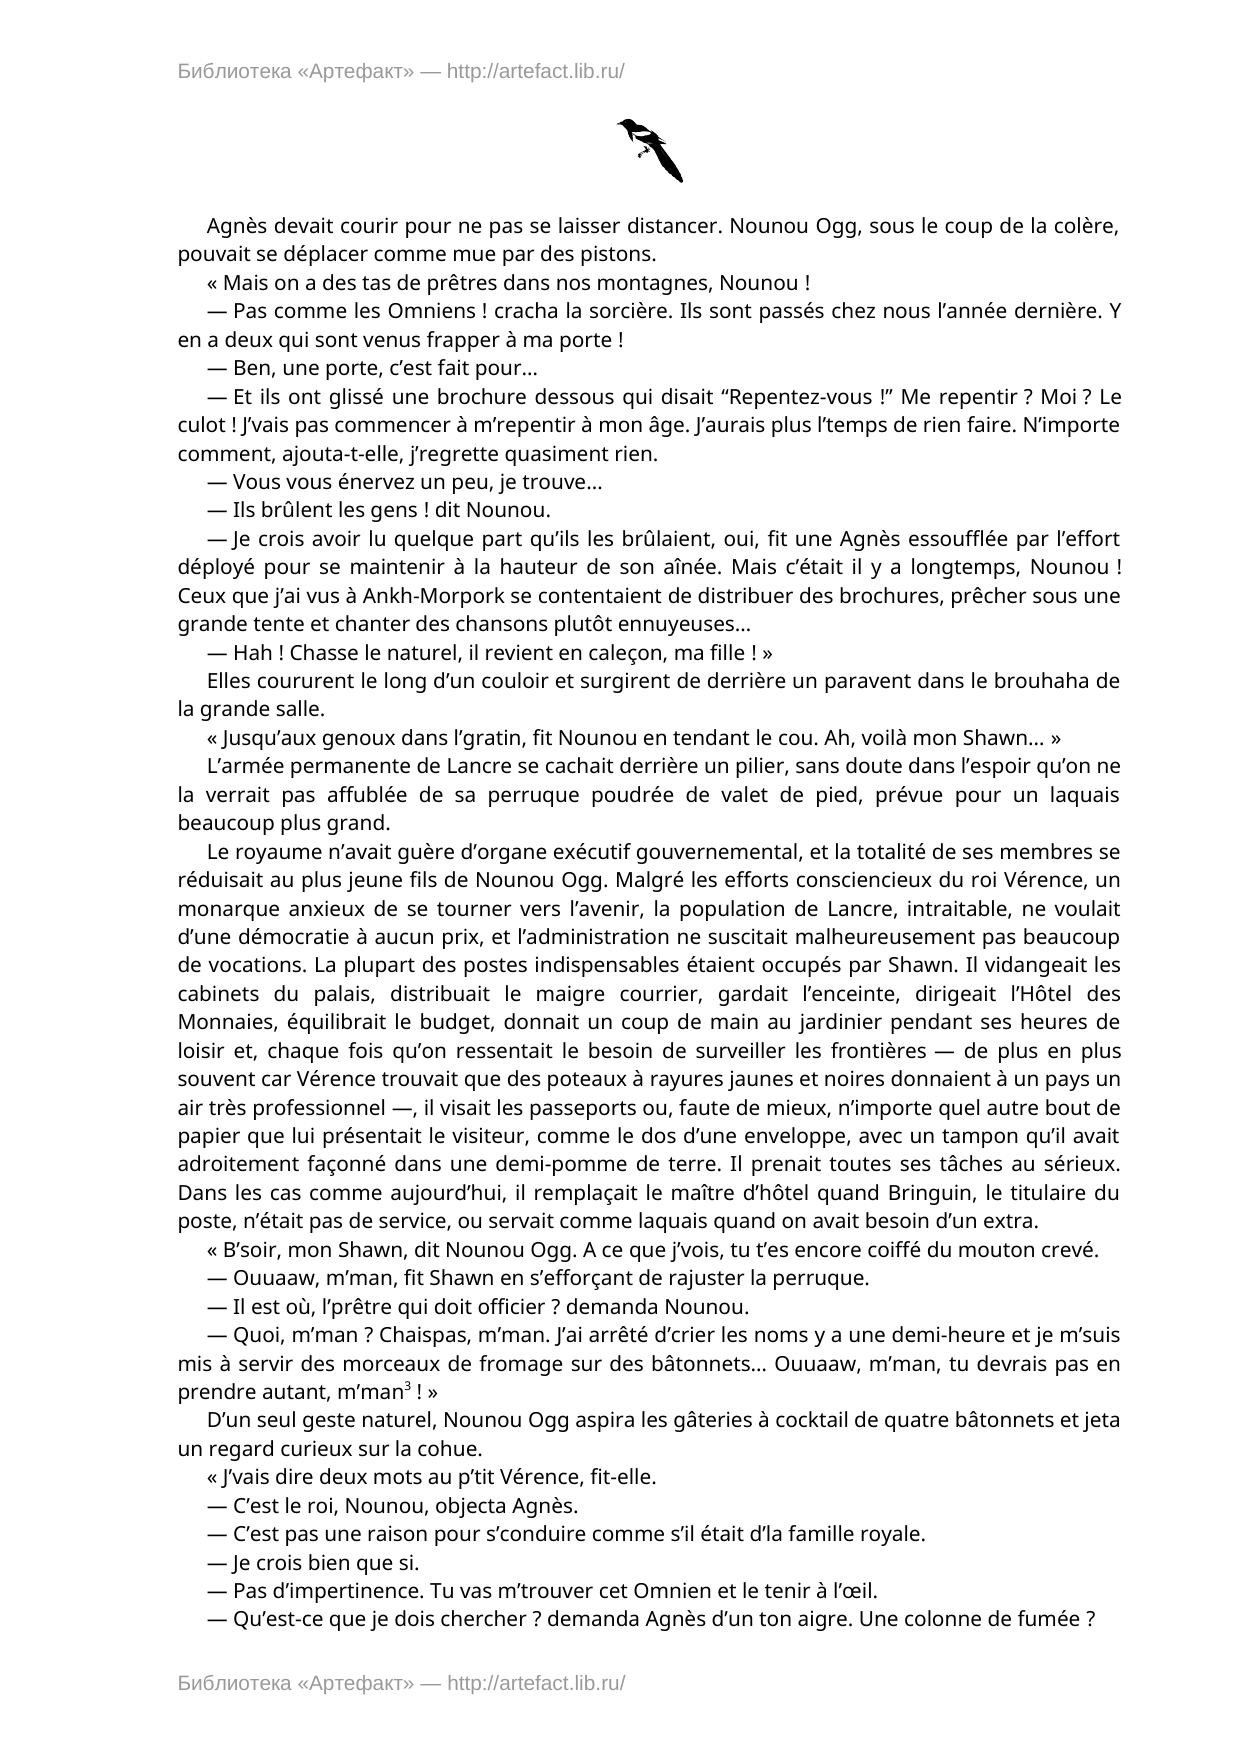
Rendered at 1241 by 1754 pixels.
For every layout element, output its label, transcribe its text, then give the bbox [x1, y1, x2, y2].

text — Et ils ont glissé une brochure dessous qui disait “Repentez-vous !” Me repentir ? Moi ? Le culot ! J’vais pas commencer à m’repentir à mon âge. J’aurais plus l’temps de rien faire. N’importe comment, ajouta-t-elle, j’regrette quasiment rien. [177, 382, 1122, 467]
text — Ils brûlent les gens ! dit Nounou. [177, 496, 1122, 524]
text — C’est le roi, Nounou, objecta Agnès. [177, 1491, 1122, 1519]
text — C’est pas une raison pour s’conduire comme s’il était d’la famille royale. [177, 1519, 1122, 1548]
text — Hah ! Chasse le naturel, il revient en caleçon, ma fille ! » [177, 638, 1122, 666]
text — Je crois avoir lu quelque part qu’ils les brûlaient, oui, fit une Agnès essoufflée par l’effort déployé pour se maintenir à la hauteur de son aînée. Mais c’était il y a longtemps, Nounou ! Ceux que j’ai vus à Ankh-Morpork se contentaient de distribuer des brochures, prêcher sous une grande tente et chanter des chansons plutôt ennuyeuses… [177, 524, 1122, 638]
text — Ben, une porte, c’est fait pour… [177, 353, 1122, 382]
text — Qu’est-ce que je dois chercher ? demanda Agnès d’un ton aigre. Une colonne de fumée ? [177, 1604, 1122, 1633]
text — Il est où, l’prêtre qui doit officier ? demanda Nounou. [177, 1292, 1122, 1320]
text Elles coururent le long d’un couloir et surgirent de derrière un paravent dans le brouhaha de la grande salle. [177, 666, 1122, 723]
text — Pas comme les Omniens ! cracha la sorcière. Ils sont passés chez nous l’année dernière. Y en a deux qui sont venus frapper à ma porte ! [177, 296, 1122, 353]
text — Vous vous énervez un peu, je trouve… [177, 467, 1122, 496]
text « B’soir, mon Shawn, dit Nounou Ogg. A ce que j’vois, tu t’es encore coiffé du mouton crevé. [177, 1235, 1122, 1263]
text « J’vais dire deux mots au p’tit Vérence, fit-elle. [177, 1462, 1122, 1491]
text Agnès devait courir pour ne pas se laisser distancer. Nounou Ogg, sous le coup de la colère, pouvait se déplacer comme mue par des pistons. [177, 211, 1122, 268]
text — Quoi, m’man ? Chaispas, m’man. J’ai arrêté d’crier les noms y a une demi-heure et je m’suis mis à servir des morceaux de fromage sur des bâtonnets… Ouuaaw, m’man, tu devrais pas en prendre autant, m’man3 ! » [177, 1320, 1122, 1406]
text « Jusqu’aux genoux dans l’gratin, fit Nounou en tendant le cou. Ah, voilà mon Shawn… » [177, 723, 1122, 751]
text Le royaume n’avait guère d’organe exécutif gouvernemental, et la totalité de ses membres se réduisait au plus jeune fils de Nounou Ogg. Malgré les efforts consciencieux du roi Vérence, un monarque anxieux de se tourner vers l’avenir, la population de Lancre, intraitable, ne voulait d’une démocratie à aucun prix, et l’administration ne suscitait malheureusement pas beaucoup de vocations. La plupart des postes indispensables étaient occupés par Shawn. Il vidangeait les cabinets du palais, distribuait le maigre courrier, gardait l’enceinte, dirigeait l’Hôtel des Monnaies, équilibrait le budget, donnait un coup de main au jardinier pendant ses heures de loisir et, chaque fois qu’on ressentait le besoin de surveiller les frontières — de plus en plus souvent car Vérence trouvait que des poteaux à rayures jaunes et noires donnaient à un pays un air très professionnel —, il visait les passeports ou, faute de mieux, n’importe quel autre bout de papier que lui présentait le visiteur, comme le dos d’une enveloppe, avec un tampon qu’il avait adroitement façonné dans une demi-pomme de terre. Il prenait toutes ses tâches au sérieux. Dans les cas comme aujourd’hui, il remplaçait le maître d’hôtel quand Bringuin, le titulaire du poste, n’était pas de service, ou servait comme laquais quand on avait besoin d’un extra. [177, 837, 1122, 1235]
text « Mais on a des tas de prêtres dans nos montagnes, Nounou ! [177, 268, 1122, 296]
text D’un seul geste naturel, Nounou Ogg aspira les gâteries à cocktail de quatre bâtonnets et jeta un regard curieux sur la cohue. [177, 1406, 1122, 1462]
picture [616, 118, 683, 183]
text — Je crois bien que si. [177, 1548, 1122, 1576]
text — Ouuaaw, m’man, fit Shawn en s’efforçant de rajuster la perruque. [177, 1263, 1122, 1292]
text L’armée permanente de Lancre se cachait derrière un pilier, sans doute dans l’espoir qu’on ne la verrait pas affublée de sa perruque poudrée de valet de pied, prévue pour un laquais beaucoup plus grand. [177, 751, 1122, 837]
text — Pas d’impertinence. Tu vas m’trouver cet Omnien et le tenir à l’œil. [177, 1576, 1122, 1604]
